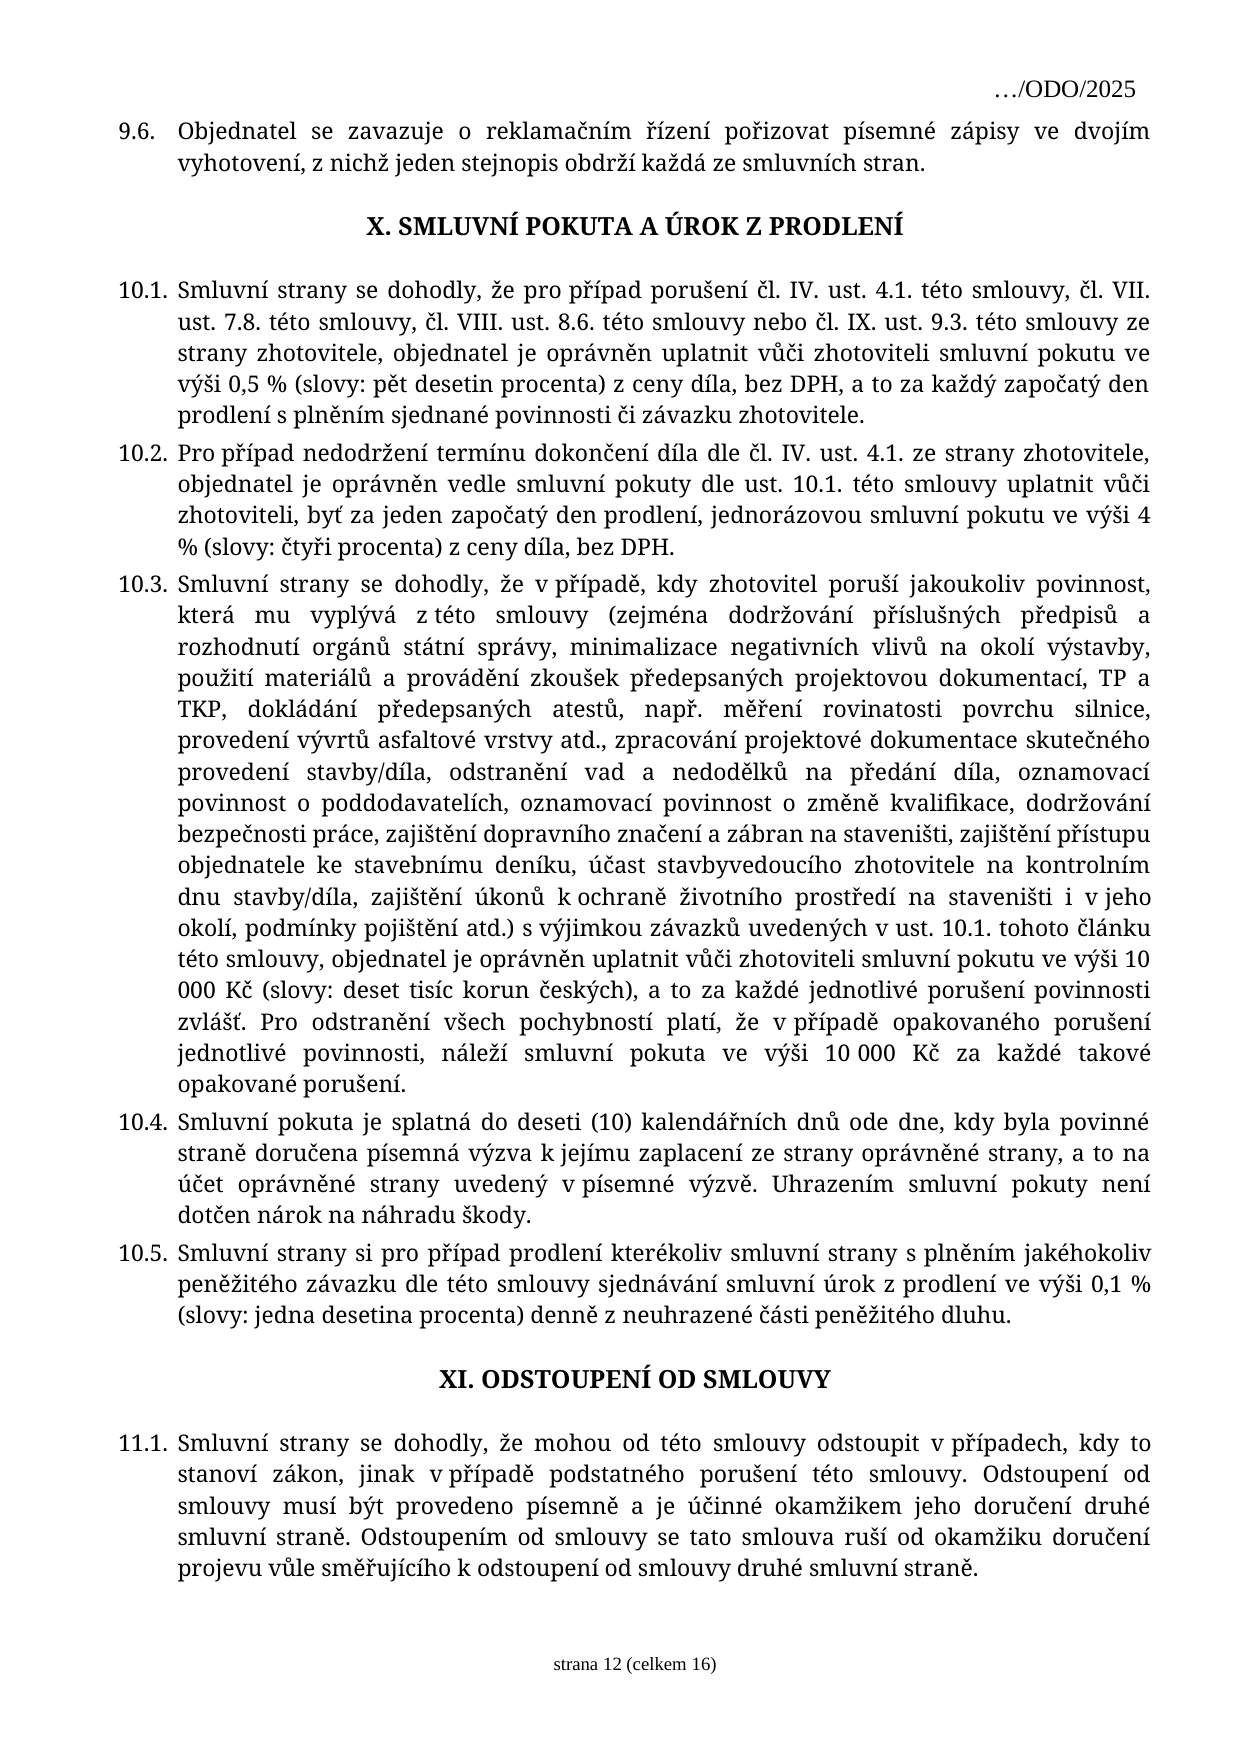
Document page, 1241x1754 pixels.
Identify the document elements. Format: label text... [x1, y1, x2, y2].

list Smluvní strany se dohodly, že v případě, kdy zhotovitel poruší jakoukoliv povinnost, která mu vyplývá z této smlouvy (zejména dodržování příslušných předpisů a rozhodnutí orgánů státní správy, minimalizace negativních vlivů na okolí výstavby, použití materiálů a provádění zkoušek předepsaných projektovou dokumentací, TP a TKP, dokládání předepsaných atestů, např. měření rovinatosti povrchu silnice, provedení vývrtů asfaltové vrstvy atd., zpracování projektové dokumentace skutečného provedení stavby/díla, odstranění vad a nedodělků na předání díla, oznamovací povinnost o poddodavatelích, oznamovací povinnost o změně kvalifikace, dodržování bezpečnosti práce, zajištění dopravního značení a zábran na staveništi, zajištění přístupu objednatele ke stavebnímu deníku, účast stavbyvedoucího zhotovitele na kontrolním dnu stavby/díla, zajištění úkonů k ochraně životního prostředí na staveništi i v jeho okolí, podmínky pojištění atd.) s výjimkou závazků uvedených v ust. 10.1. tohoto článku této smlouvy, objednatel je oprávněn uplatnit vůči zhotoviteli smluvní pokutu ve výši 10 000 Kč (slovy: deset tisíc korun českých), a to za každé jednotlivé porušení povinnosti zvlášť. Pro odstranění všech pochybností platí, že v případě opakovaného porušení jednotlivé povinnosti, náleží smluvní pokuta ve výši 10 000 Kč za každé takové opakované porušení. [118, 568, 1152, 1099]
list Pro případ nedodržení termínu dokončení díla dle čl. IV. ust. 4.1. ze strany zhotovitele, objednatel je oprávněn vedle smluvní pokuty dle ust. 10.1. této smlouvy uplatnit vůči zhotoviteli, byť za jeden započatý den prodlení, jednorázovou smluvní pokutu ve výši 4 % (slovy: čtyři procenta) z ceny díla, bez DPH. [118, 437, 1152, 562]
list Objednatel se zavazuje o reklamačním řízení pořizovat písemné zápisy ve dvojím vyhotovení, z nichž jeden stejnopis obdrží každá ze smluvních stran. [118, 115, 1152, 178]
list Smluvní pokuta je splatná do deseti (10) kalendářních dnů ode dne, kdy byla povinné straně doručena písemná výzva k jejímu zaplacení ze strany oprávněné strany, a to na účet oprávněné strany uvedený v písemné výzvě. Uhrazením smluvní pokuty není dotčen nárok na náhradu škody. [118, 1106, 1152, 1231]
list Smluvní strany se dohodly, že pro případ porušení čl. IV. ust. 4.1. této smlouvy, čl. VII. ust. 7.8. této smlouvy, čl. VIII. ust. 8.6. této smlouvy nebo čl. IX. ust. 9.3. této smlouvy ze strany zhotovitele, objednatel je oprávněn uplatnit vůči zhotoviteli smluvní pokutu ve výši 0,5 % (slovy: pět desetin procenta) z ceny díla, bez DPH, a to za každý započatý den prodlení s plněním sjednané povinnosti či závazku zhotovitele. [118, 274, 1152, 431]
subtitle XI. ODSTOUPENÍ OD SMLOUVY [118, 1362, 1152, 1396]
list Smluvní strany se dohodly, že mohou od této smlouvy odstoupit v případech, kdy to stanoví zákon, jinak v případě podstatného porušení této smlouvy. Odstoupení od smlouvy musí být provedeno písemně a je účinné okamžikem jeho doručení druhé smluvní straně. Odstoupením od smlouvy se tato smlouva ruší od okamžiku doručení projevu vůle směřujícího k odstoupení od smlouvy druhé smluvní straně. [118, 1427, 1152, 1583]
subtitle X. SMLUVNÍ POKUTA A ÚROK Z PRODLENÍ [118, 209, 1152, 243]
list Smluvní strany si pro případ prodlení kterékoliv smluvní strany s plněním jakéhokoliv peněžitého závazku dle této smlouvy sjednávání smluvní úrok z prodlení ve výši 0,1 % (slovy: jedna desetina procenta) denně z neuhrazené části peněžitého dluhu. [118, 1237, 1152, 1331]
